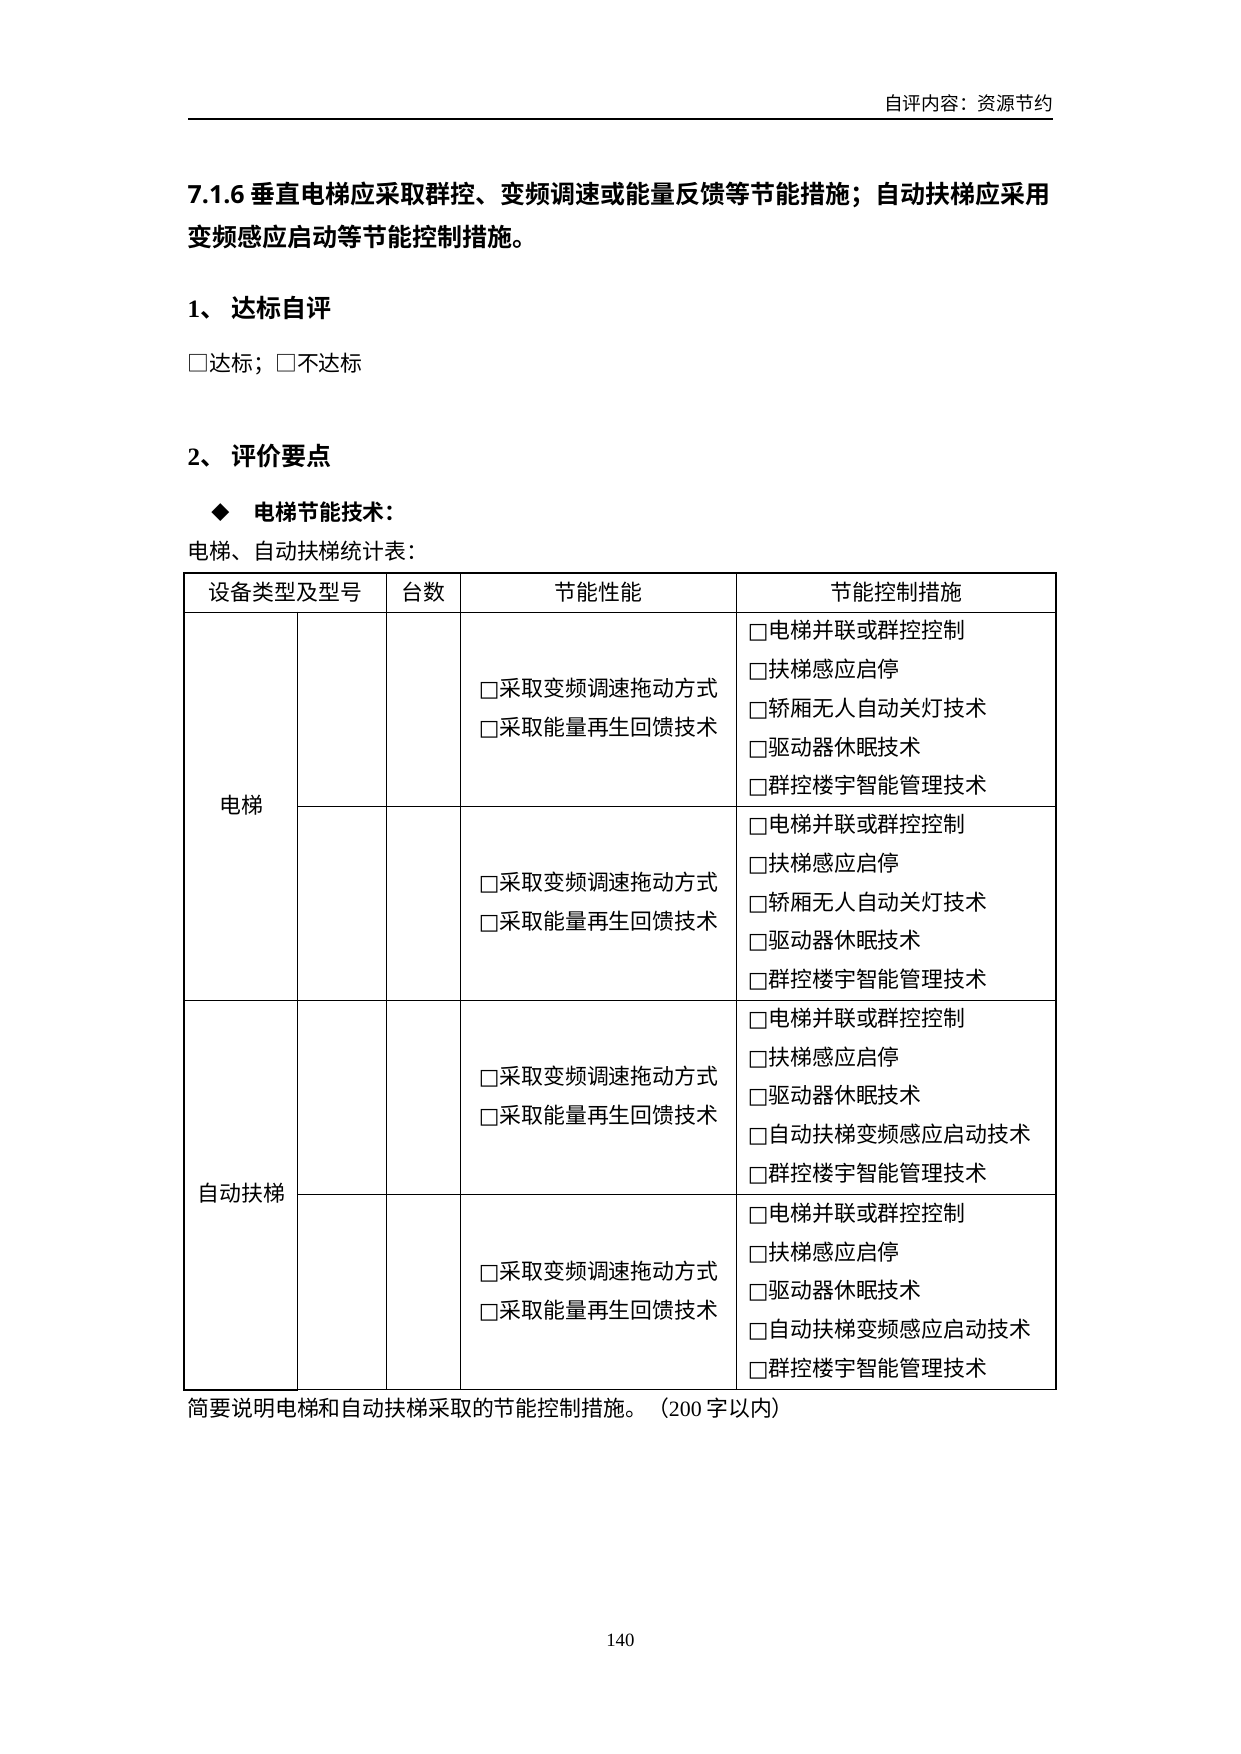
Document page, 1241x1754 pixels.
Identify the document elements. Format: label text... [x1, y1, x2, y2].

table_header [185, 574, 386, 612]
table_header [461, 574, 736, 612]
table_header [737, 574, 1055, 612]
list 评价要点 [187, 422, 1053, 487]
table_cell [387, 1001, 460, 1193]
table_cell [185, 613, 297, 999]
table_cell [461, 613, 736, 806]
subtitle 7.1.6垂直电梯应采取群控、变频调速或能量反馈等节能措施；自动扶梯应采用变频感应启动等节能控制措施。 [187, 174, 1053, 254]
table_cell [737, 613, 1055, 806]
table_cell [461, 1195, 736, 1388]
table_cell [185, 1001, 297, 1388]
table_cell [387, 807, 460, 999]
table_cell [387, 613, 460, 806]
text □达标；□不达标 [187, 346, 1053, 378]
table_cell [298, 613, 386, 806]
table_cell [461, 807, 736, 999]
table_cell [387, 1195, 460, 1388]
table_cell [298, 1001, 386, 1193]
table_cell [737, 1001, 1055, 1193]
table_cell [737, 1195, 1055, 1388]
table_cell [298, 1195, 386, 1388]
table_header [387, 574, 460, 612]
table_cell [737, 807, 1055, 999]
text 电梯、自动扶梯统计表： [187, 533, 1053, 566]
list 电梯节能技术： [209, 494, 1053, 527]
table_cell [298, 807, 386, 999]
text 简要说明电梯和自动扶梯采取的节能控制措施。（200字以内） [187, 1391, 1053, 1423]
list 达标自评 [187, 274, 1053, 339]
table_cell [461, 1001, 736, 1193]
